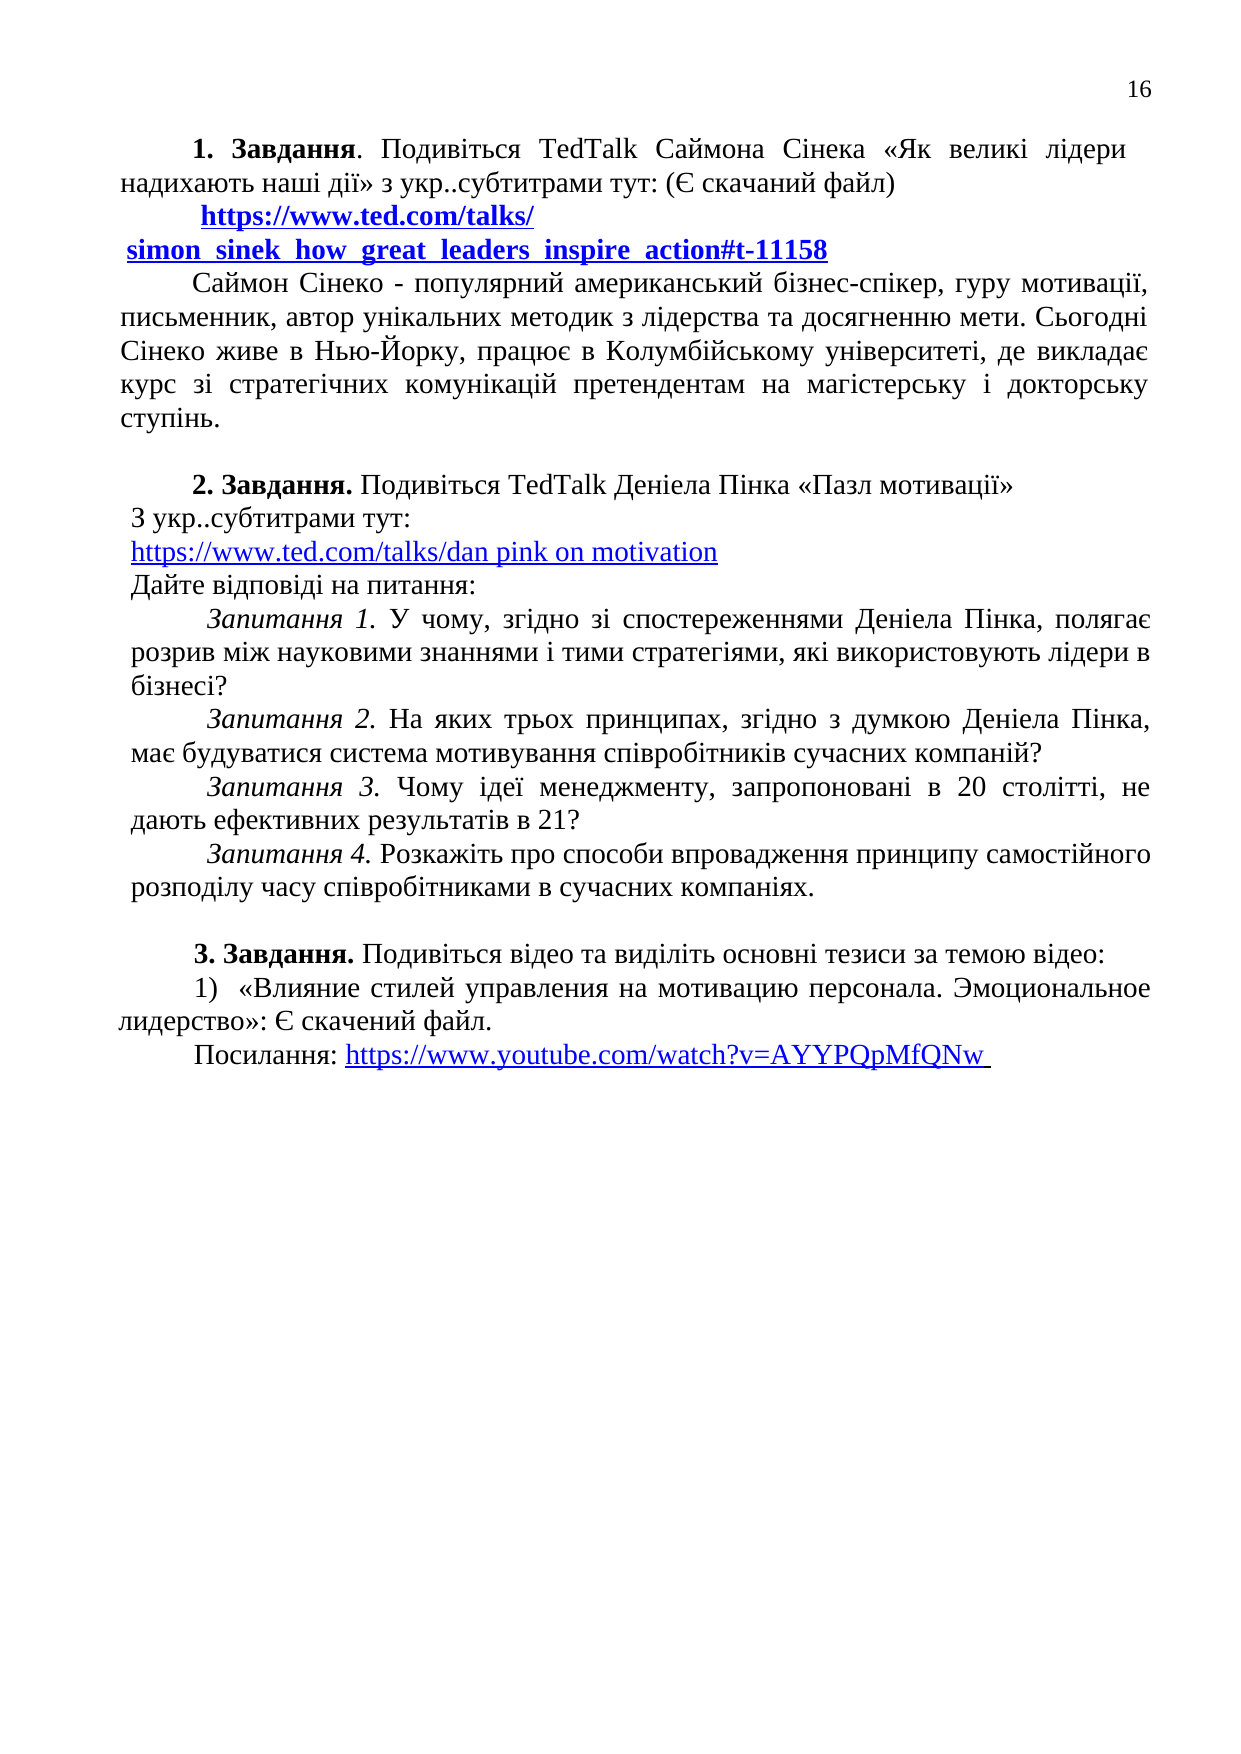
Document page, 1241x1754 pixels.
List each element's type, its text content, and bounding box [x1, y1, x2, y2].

text Посилання: https://www.youtube.com/watch?v=AYYPQpMfQNw [118, 1037, 1152, 1071]
text Запитання 1. У чому, згідно зі спостереженнями Деніела Пінка, полягає розрив між науковими знаннями і тими стратегіями, які використовують лідери в бізнесі? [131, 601, 1152, 702]
text 1. Завдання. Подивіться TedTalk Саймона Сінека «Як великі лідери надихають наші дії» з укр..субтитрами тут: (Є скачаний файл) [120, 131, 1127, 198]
text 1) «Влияние стилей управления на мотивацию персонала. Эмоциональное лидерство»: Є скачений файл. [118, 970, 1152, 1037]
text Запитання 2. На яких трьох принципах, згідно з думкою Деніела Пінка, має будуватися система мотивування співробітників сучасних компаній? [131, 702, 1152, 769]
text Дайте відповіді на питання: [131, 567, 1152, 601]
text 3. Завдання. Подивіться відео та виділіть основні тезиси за темою відео: [118, 936, 628, 970]
text З укр..субтитрами тут: [131, 500, 1114, 534]
text Запитання 3. Чому ідеї менеджменту, запропоновані в 20 столітті, не дають ефективних результатів в 21? [131, 769, 1152, 836]
text https://www.ted.com/talks/simon_sinek_how_great_leaders_inspire_action#t-11158 [126, 198, 1152, 266]
text 2. Завдання. Подивіться TedTalk Деніела Пінка «Пазл мотивації» [192, 433, 1114, 500]
text Саймон Сінеко - популярний американський бізнес-спікер, гуру мотивації, письменник, автор унікальних методик з лідерства та досягненню мети. Сьогодні Сінеко живе в Нью-Йорку, працює в Колумбійському університеті, де викладає курс зі стратегічних комунікацій претендентам на магістерську і докторську ступінь. [120, 266, 1149, 433]
text Запитання 4. Розкажіть про способи впровадження принципу самостійного розподілу часу співробітниками в сучасних компаніях. [131, 836, 1152, 903]
text https://www.ted.com/talks/dan pink on motivation [131, 534, 1114, 567]
